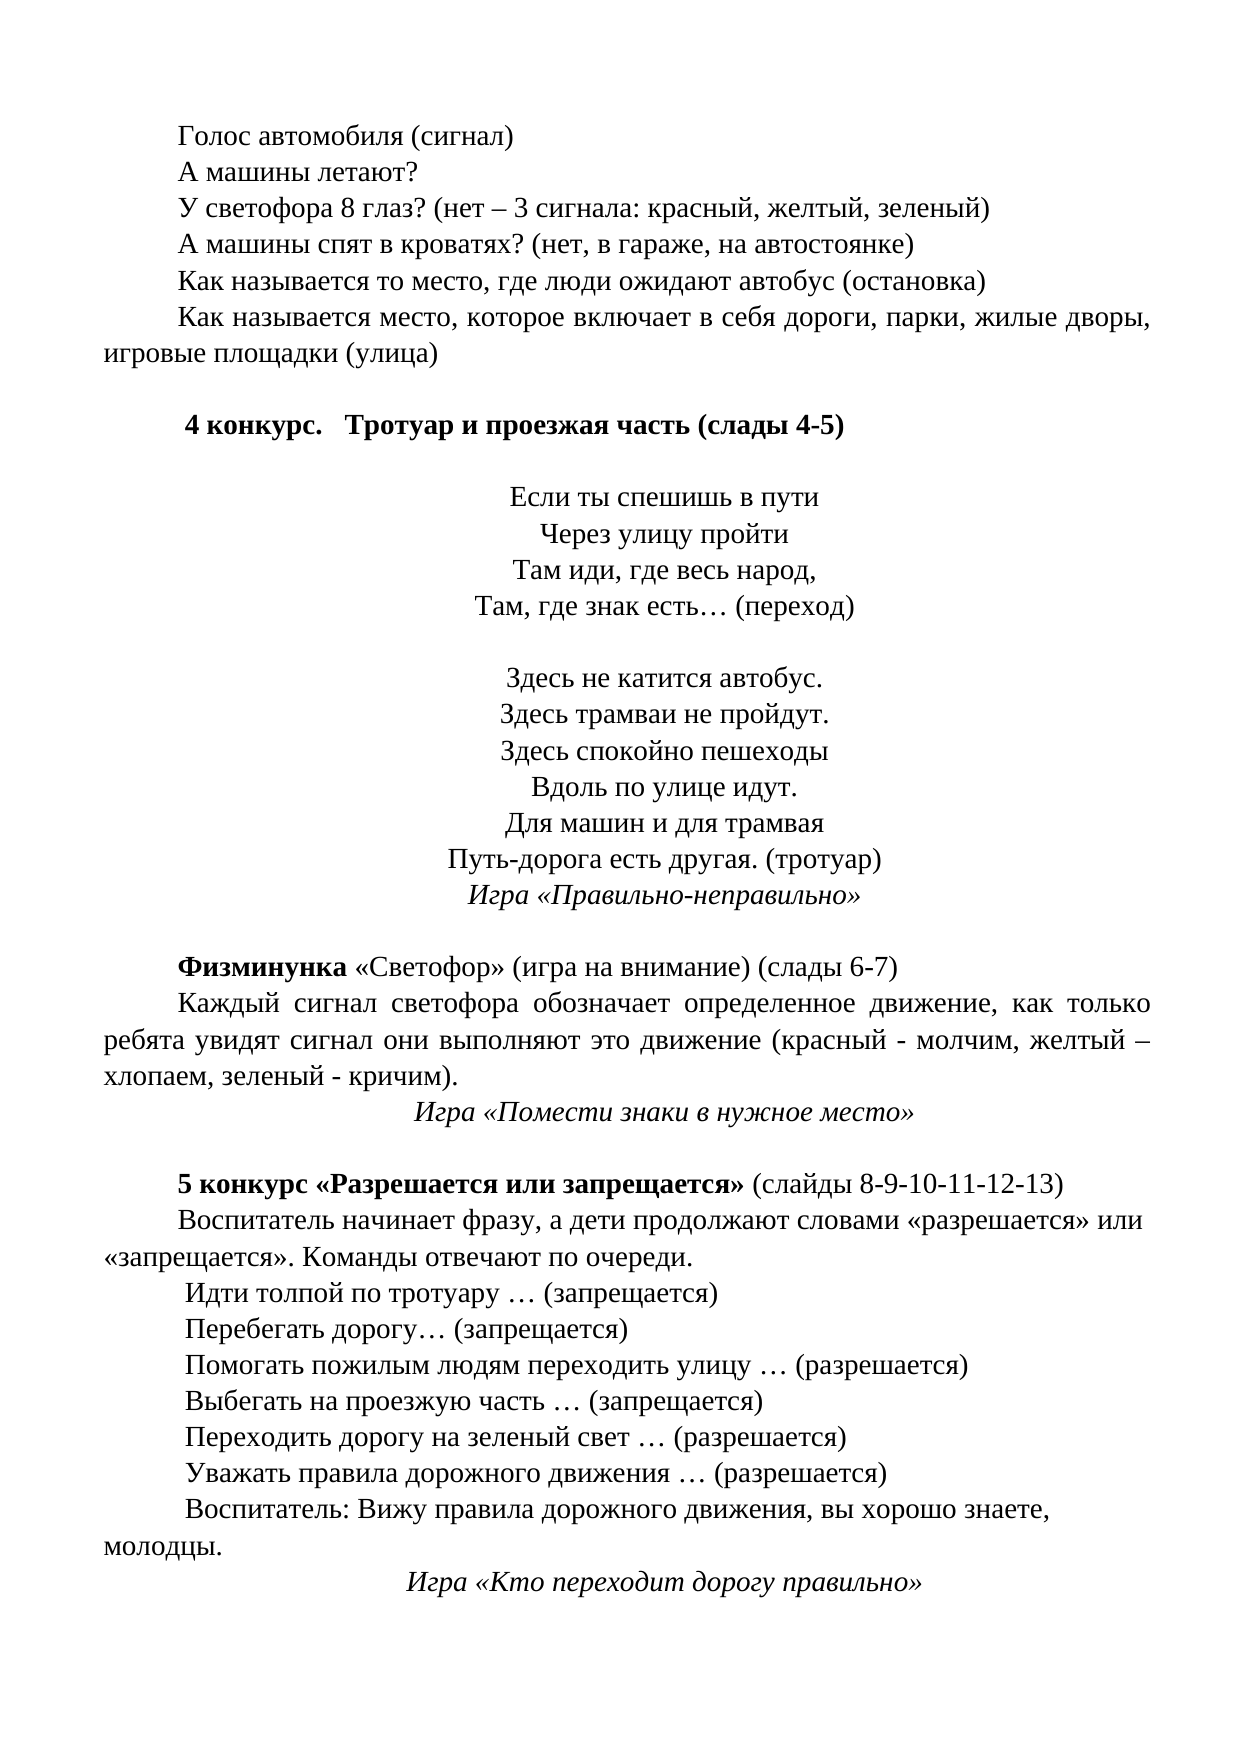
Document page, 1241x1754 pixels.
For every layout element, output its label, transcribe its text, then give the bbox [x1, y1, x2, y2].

text Вдоль по улице идут. [103, 769, 1152, 802]
text Там иди, где весь народ, [103, 552, 1152, 585]
text 5 конкурс «Разрешается или запрещается» (слайды 8-9-10-11-12-13) [103, 1166, 1152, 1200]
text Там, где знак есть… (переход) [103, 588, 1152, 622]
text Игра «Кто переходит дорогу правильно» [103, 1564, 1152, 1597]
text Как называется то место, где люди ожидают автобус (остановка) [103, 263, 1152, 296]
text Как называется место, которое включает в себя дороги, парки, жилые дворы, игровые площадки (улица) [103, 299, 1152, 368]
text Если ты спешишь в пути [103, 479, 1152, 513]
text Голос автомобиля (сигнал) [103, 118, 1152, 152]
text Путь-дорога есть другая. (тротуар) [103, 841, 1152, 874]
text Идти толпой по тротуару … (запрещается) [103, 1275, 1152, 1308]
text Здесь трамваи не пройдут. [103, 696, 1152, 730]
text Игра «Помести знаки в нужное место» [103, 1094, 1152, 1128]
text Физминунка «Светофор» (игра на внимание) (слады 6-7) [103, 949, 1152, 983]
text А машины спят в кроватях? (нет, в гараже, на автостоянке) [103, 227, 1152, 260]
text Игра «Правильно-неправильно» [103, 877, 1152, 911]
text Для машин и для трамвая [103, 805, 1152, 838]
text Каждый сигнал светофора обозначает определенное движение, как только ребята увидят сигнал они выполняют это движение (красный - молчим, желтый – хлопаем, зеленый - кричим). [103, 986, 1152, 1091]
text Переходить дорогу на зеленый свет … (разрешается) [103, 1419, 1152, 1453]
text А машины летают? [177, 154, 1152, 188]
text Здесь не катится автобус. [103, 660, 1152, 694]
text Перебегать дорогу… (запрещается) [103, 1311, 1152, 1344]
text 4 конкурс. Тротуар и проезжая часть (слады 4-5) [103, 407, 1152, 441]
text У светофора 8 глаз? (нет – 3 сигнала: красный, желтый, зеленый) [103, 190, 1152, 224]
text Здесь спокойно пешеходы [103, 733, 1152, 766]
text Уважать правила дорожного движения … (разрешается) [103, 1456, 1152, 1489]
text Помогать пожилым людям переходить улицу … (разрешается) [103, 1347, 1152, 1381]
text Воспитатель начинает фразу, а дети продолжают словами «разрешается» или «запрещается». Команды отвечают по очереди. [103, 1202, 1152, 1272]
text Выбегать на проезжую часть … (запрещается) [103, 1383, 1152, 1417]
text Воспитатель: Вижу правила дорожного движения, вы хорошо знаете, молодцы. [103, 1492, 1152, 1561]
text Через улицу пройти [103, 516, 1152, 549]
